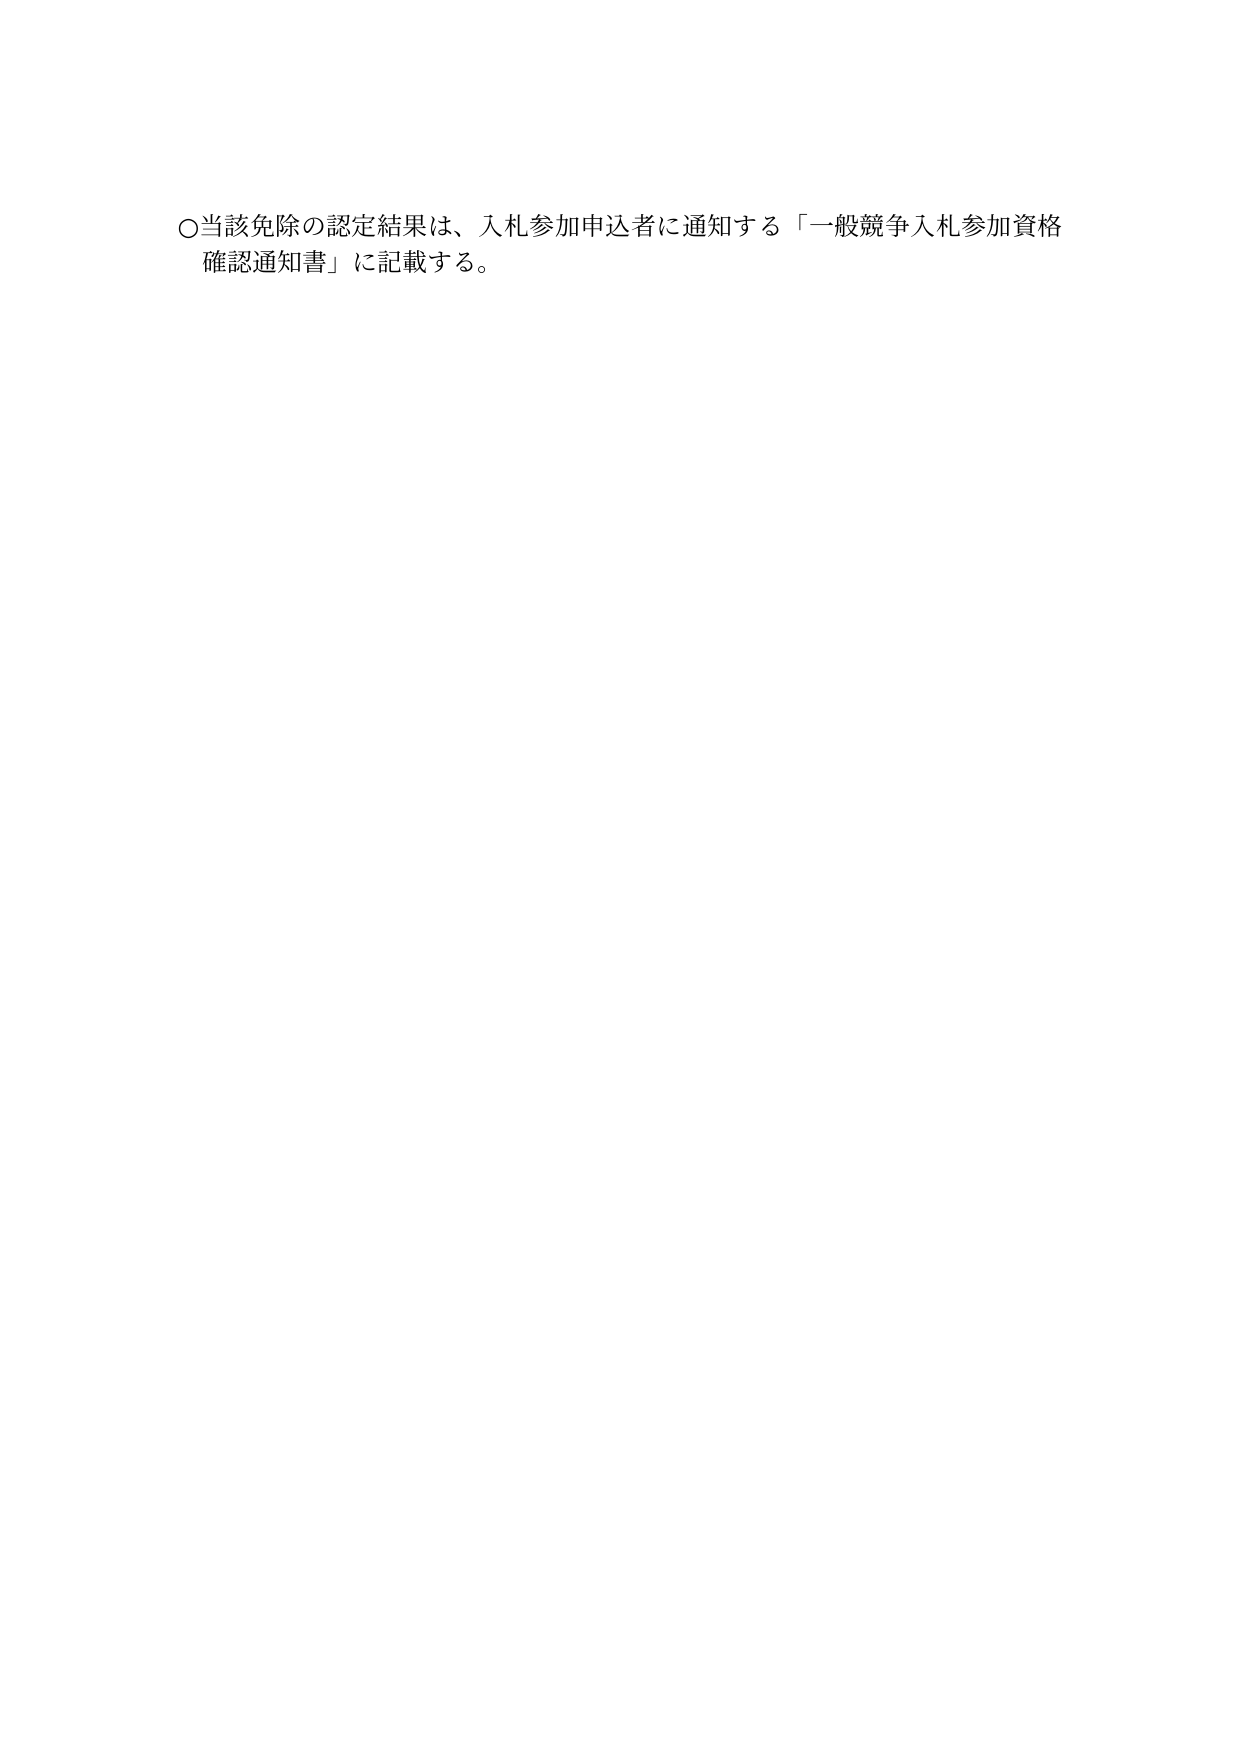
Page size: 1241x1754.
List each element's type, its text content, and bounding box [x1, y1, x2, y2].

text ○当該免除の認定結果は、入札参加申込者に通知する「一般競争入札参加資格確認通知書」に記載する。 [177, 207, 1063, 279]
